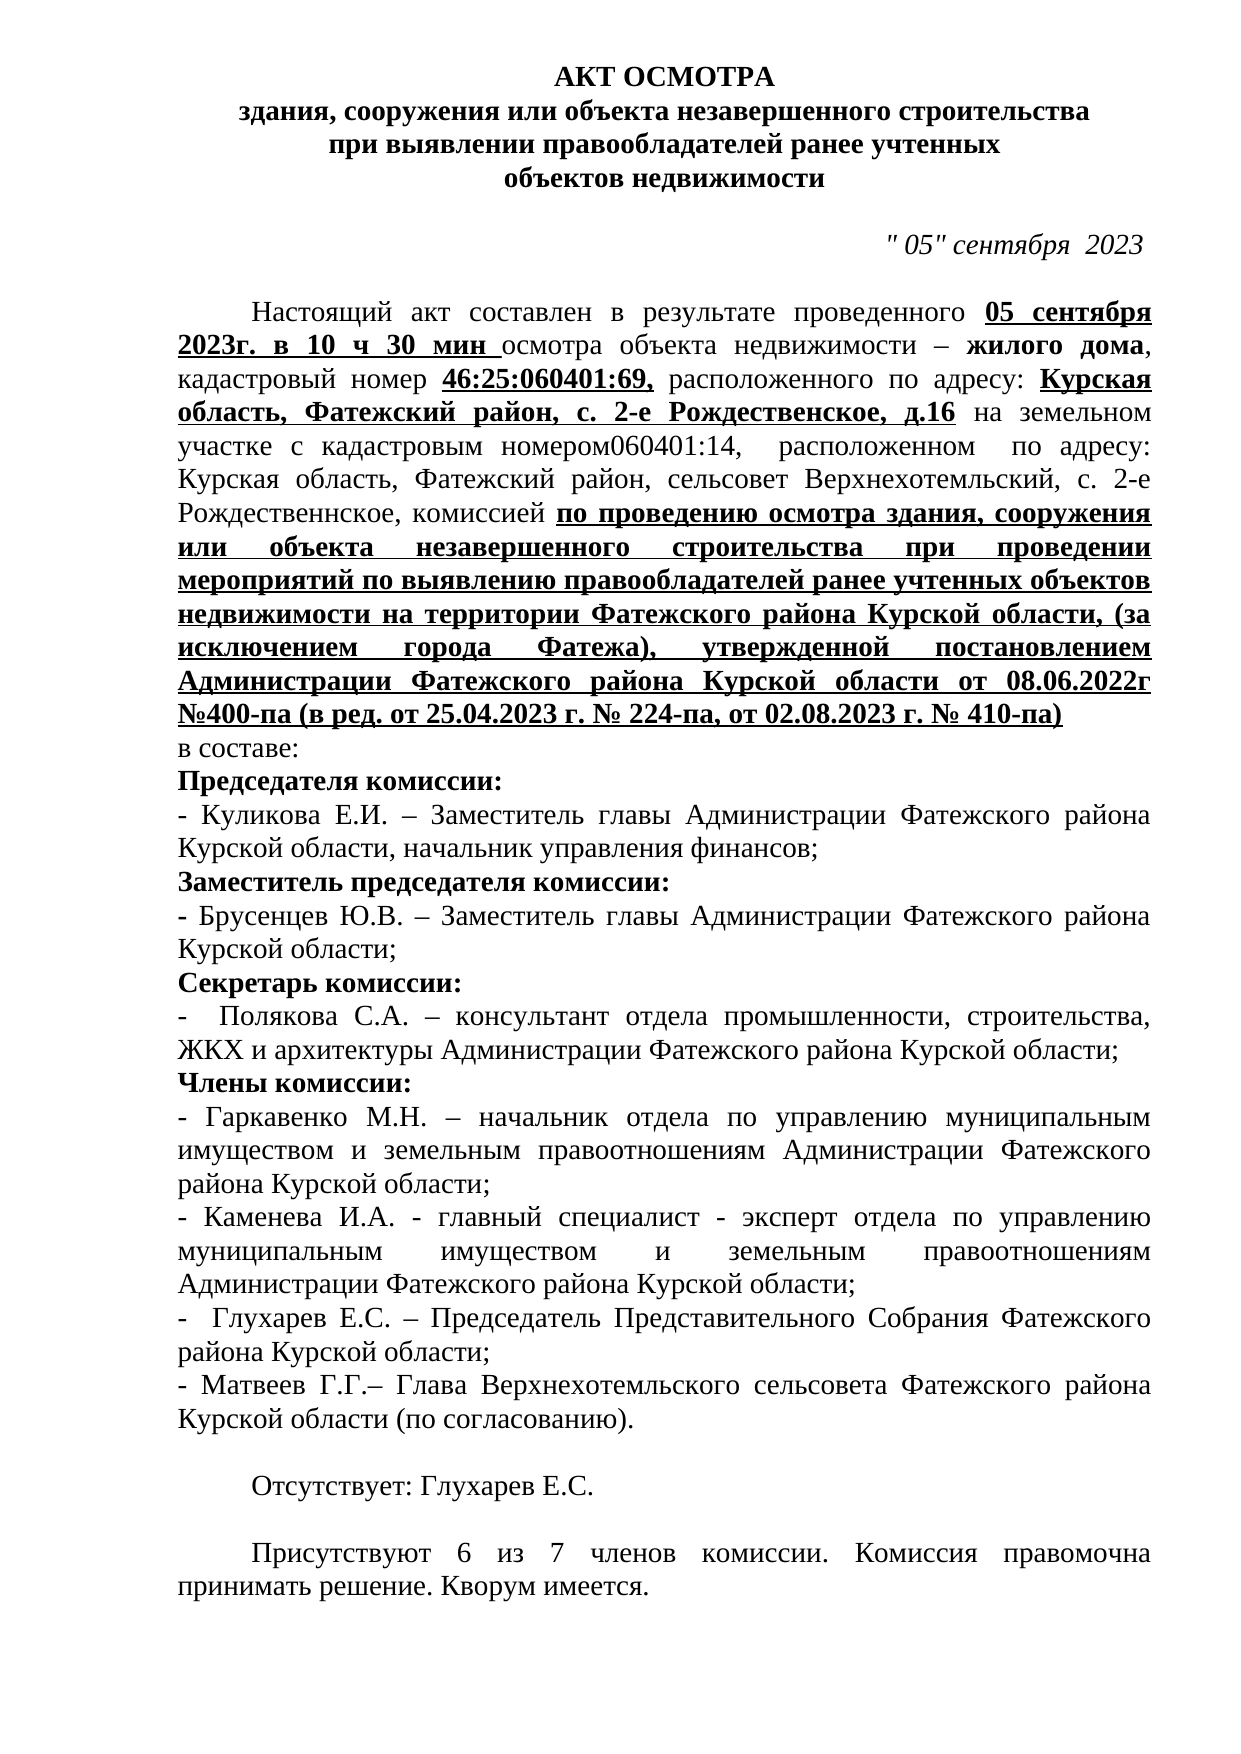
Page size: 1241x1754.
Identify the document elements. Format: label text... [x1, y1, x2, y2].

text Секретарь комиссии: [177, 965, 1152, 998]
text - Каменева И.А. - главный специалист - эксперт отдела по управлению муниципальным имуществом и земельным правоотношениям Администрации Фатежского района Курской области; [177, 1199, 1152, 1300]
text Настоящий акт составлен в результате проведенного 05 сентября 2023г. в 10 ч 30 мин_осмотра объекта недвижимости – жилого дома, кадастровый номер 46:25:060401:69, расположенного по адресу: Курская область, Фатежский район, с. 2-е Рождественское, д.16 на земельном участке с кадастровым номером060401:14, расположенном по адресу: Курская область, Фатежский район, сельсовет Верхнехотемльский, с. 2-е Рождественнское, комиссией по проведению осмотра здания, сооружения или объекта незавершенного строительства при проведении мероприятий по выявлению правообладателей ранее учтенных объектов недвижимости на территории Фатежского района Курской области, (за исключением города Фатежа), утвержденной постановлением Администрации Фатежского района Курской области от 08.06.2022г №400-па (в ред. от 25.04.2023 г. № 224-па, от 02.08.2023 г. № 410-па) [177, 592, 1152, 658]
text Настоящий акт составлен в результате проведенного 05 сентября 2023г. в 10 ч 30 мин_осмотра объекта недвижимости – жилого дома, кадастровый номер 46:25:060401:69, расположенного по адресу: Курская область, Фатежский район, с. 2-е Рождественское, д.16 на земельном участке с кадастровым номером060401:14, расположенном по адресу: Курская область, Фатежский район, сельсовет Верхнехотемльский, с. 2-е Рождественнское, комиссией по проведению осмотра здания, сооружения или объекта незавершенного строительства при проведении мероприятий по выявлению правообладателей ранее учтенных объектов недвижимости на территории Фатежского района Курской области, (за исключением города Фатежа), утвержденной постановлением Администрации Фатежского района Курской области от 08.06.2022г №400-па (в ред. от 25.04.2023 г. № 224-па, от 02.08.2023 г. № 410-па) [177, 659, 1152, 730]
text Отсутствует: Глухарев Е.С. [177, 1468, 1152, 1501]
text - Глухарев Е.С. – Председатель Представительного Собрания Фатежского района Курской области; [177, 1300, 1152, 1367]
text - Куликова Е.И. – Заместитель главы Администрации Фатежского района Курской области, начальник управления финансов; [177, 797, 1152, 864]
text объектов недвижимости [177, 160, 1152, 193]
text Председателя комиссии: [177, 763, 1152, 797]
text Члены комиссии: [177, 1065, 1152, 1099]
text - Матвеев Г.Г.– Глава Верхнехотемльского сельсовета Фатежского района Курской области (по согласованию). [177, 1367, 1152, 1434]
text в составе: [177, 730, 1152, 763]
text Присутствуют 6 из 7 членов комиссии. Комиссия правомочна принимать решение. Кворум имеется. [177, 1535, 1152, 1602]
text " 05" сентября 2023 [177, 227, 1152, 260]
text - Брусенцев Ю.В. – Заместитель главы Администрации Фатежского района Курской области; [177, 898, 1152, 965]
text Настоящий акт составлен в результате проведенного 05 сентября 2023г. в 10 ч 30 мин_осмотра объекта недвижимости – жилого дома, кадастровый номер 46:25:060401:69, расположенного по адресу: Курская область, Фатежский район, с. 2-е Рождественское, д.16 на земельном участке с кадастровым номером060401:14, расположенном по адресу: Курская область, Фатежский район, сельсовет Верхнехотемльский, с. 2-е Рождественнское, комиссией по проведению осмотра здания, сооружения или объекта незавершенного строительства при проведении мероприятий по выявлению правообладателей ранее учтенных объектов недвижимости на территории Фатежского района Курской области, (за исключением города Фатежа), утвержденной постановлением Администрации Фатежского района Курской области от 08.06.2022г №400-па (в ред. от 25.04.2023 г. № 224-па, от 02.08.2023 г. № 410-па) [177, 294, 1152, 558]
text Заместитель председателя комиссии: [177, 864, 1152, 898]
text при выявлении правообладателей ранее учтенных [177, 126, 1152, 160]
text АКТ ОСМОТРА [177, 59, 1152, 93]
text здания, сооружения или объекта незавершенного строительства [177, 93, 1152, 126]
text - Гаркавенко М.Н. – начальник отдела по управлению муниципальным имуществом и земельным правоотношениям Администрации Фатежского района Курской области; [177, 1099, 1152, 1199]
text - Полякова С.А. – консультант отдела промышленности, строительства, ЖКХ и архитектуры Администрации Фатежского района Курской области; [177, 998, 1152, 1065]
